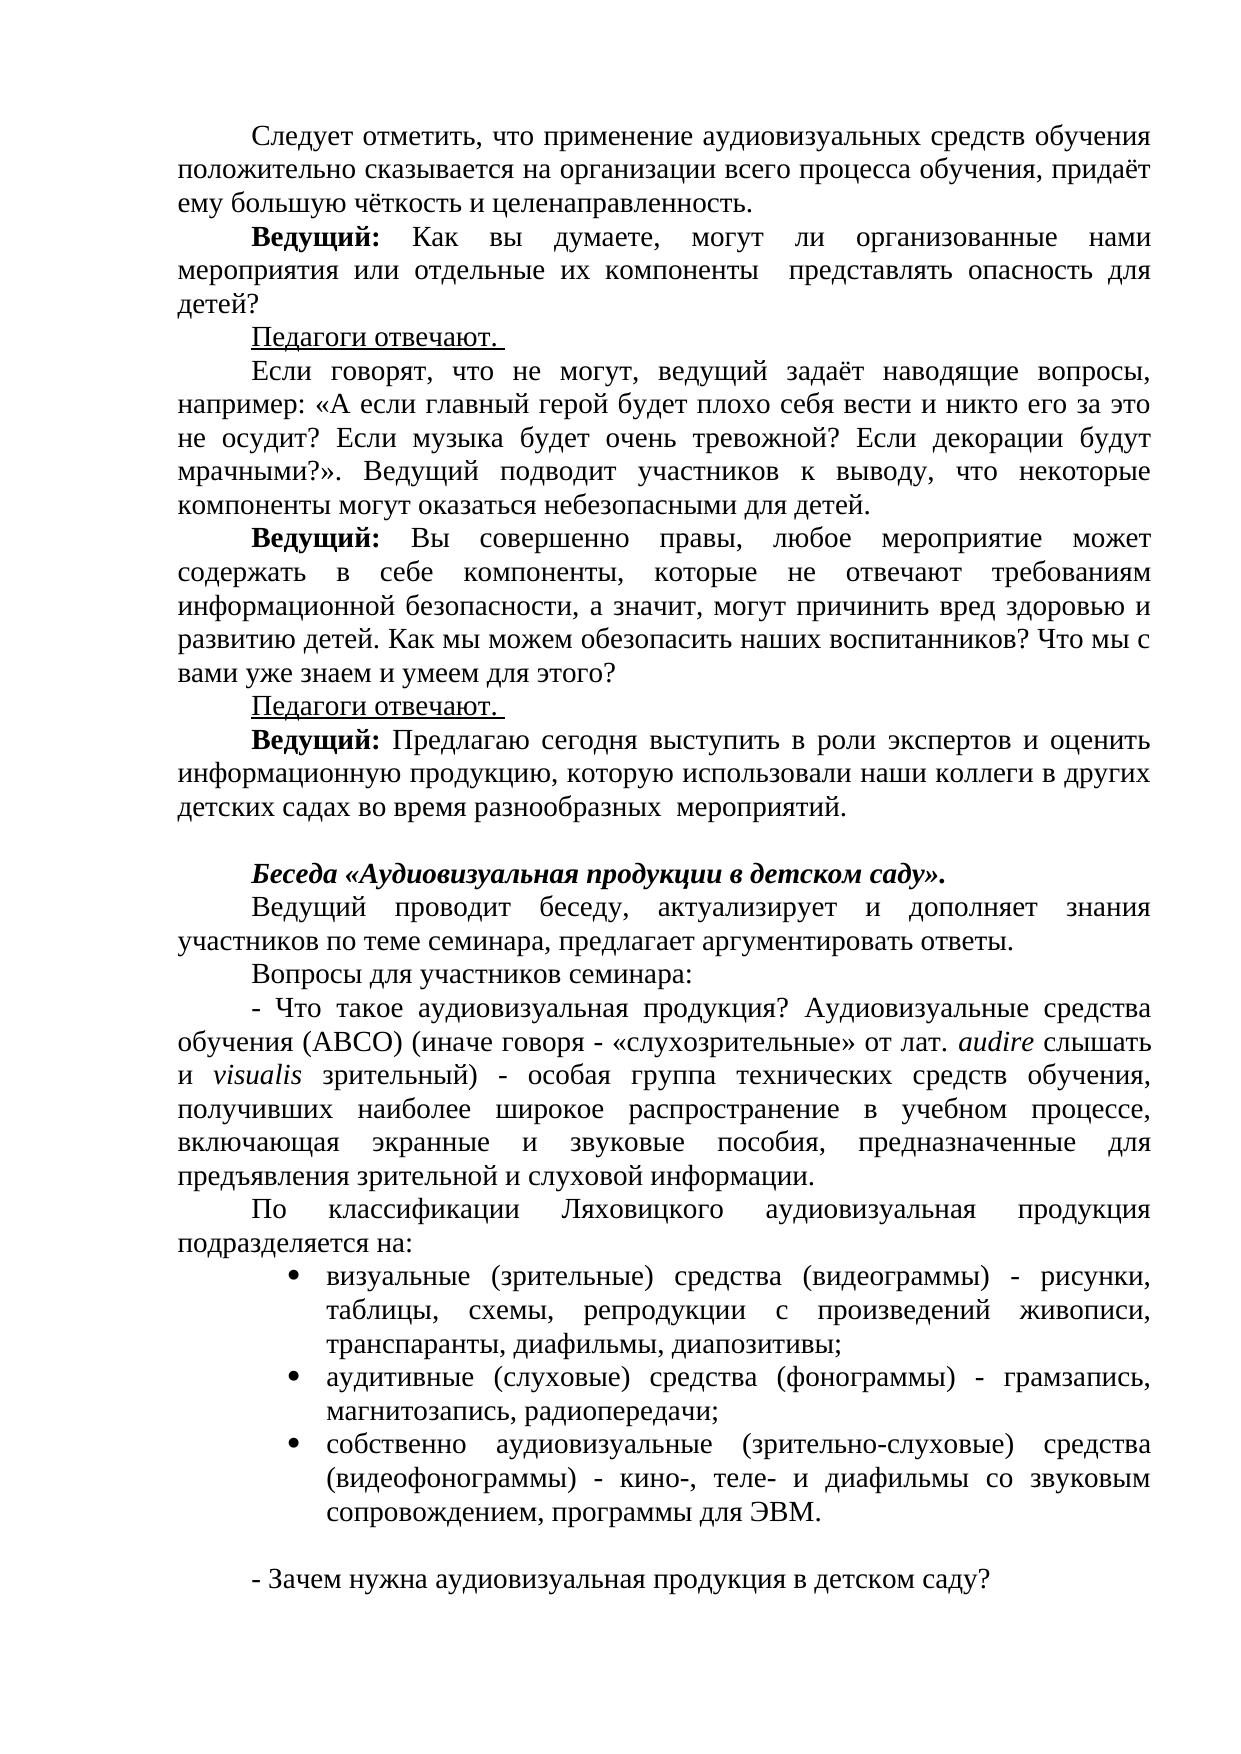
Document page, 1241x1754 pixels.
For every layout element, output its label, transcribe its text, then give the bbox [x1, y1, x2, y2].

text Ведущий проводит беседу, актуализирует и дополняет знания участников по теме семинара, предлагает аргументировать ответы. [177, 889, 1152, 957]
text Беседа «Аудиовизуальная продукции в детском саду». [177, 856, 1152, 889]
text Ведущий: Предлагаю сегодня выступить в роли экспертов и оценить информационную продукцию, которую использовали наши коллеги в других детских садах во время разнообразных мероприятий. [177, 722, 1152, 822]
text Педагоги отвечают. [177, 688, 1152, 722]
text Вопросы для участников семинара: [177, 957, 1152, 990]
text По классификации Ляховицкого аудиовизуальная продукция подразделяется на: [177, 1191, 1152, 1258]
text - Что такое аудиовизуальная продукция? Аудиовизуальные средства обучения (АВСО) (иначе говоря - «слухозрительные» от лат. audire слышать и visualis зрительный) - особая группа технических средств обучения, получивших наиболее широкое распространение в учебном процессе, включающая экранные и звуковые пособия, предназначенные для предъявления зрительной и слуховой информации. [177, 990, 1152, 1191]
text Педагоги отвечают. [177, 319, 1152, 353]
list аудитивные (слуховые) средства (фонограммы) - грамзапись, магнитозапись, радиопередачи; [288, 1359, 1152, 1426]
text Ведущий: Вы совершенно правы, любое мероприятие может содержать в себе компоненты, которые не отвечают требованиям информационной безопасности, а значит, могут причинить вред здоровью и развитию детей. Как мы можем обезопасить наших воспитанников? Что мы с вами уже знаем и умеем для этого? [177, 521, 1152, 688]
list визуальные (зрительные) средства (видеограммы) - рисунки, таблицы, схемы, репродукции с произведений живописи, транспаранты, диафильмы, диапозитивы; [288, 1258, 1152, 1359]
text Если говорят, что не могут, ведущий задаёт наводящие вопросы, например: «А если главный герой будет плохо себя вести и никто его за это не осудит? Если музыка будет очень тревожной? Если декорации будут мрачными?». Ведущий подводит участников к выводу, что некоторые компоненты могут оказаться небезопасными для детей. [177, 353, 1152, 521]
text - Зачем нужна аудиовизуальная продукция в детском саду? [177, 1561, 1152, 1594]
list собственно аудиовизуальные (зрительно-слуховые) средства (видеофонограммы) - кино-, теле- и диафильмы со звуковым сопровождением, программы для ЭВМ. [288, 1426, 1152, 1527]
text Следует отметить, что применение аудиовизуальных средств обучения положительно сказывается на организации всего процесса обучения, придаёт ему большую чёткость и целенаправленность. [177, 118, 1152, 219]
text Ведущий: Как вы думаете, могут ли организованные нами мероприятия или отдельные их компоненты представлять опасность для детей? [177, 219, 1152, 319]
